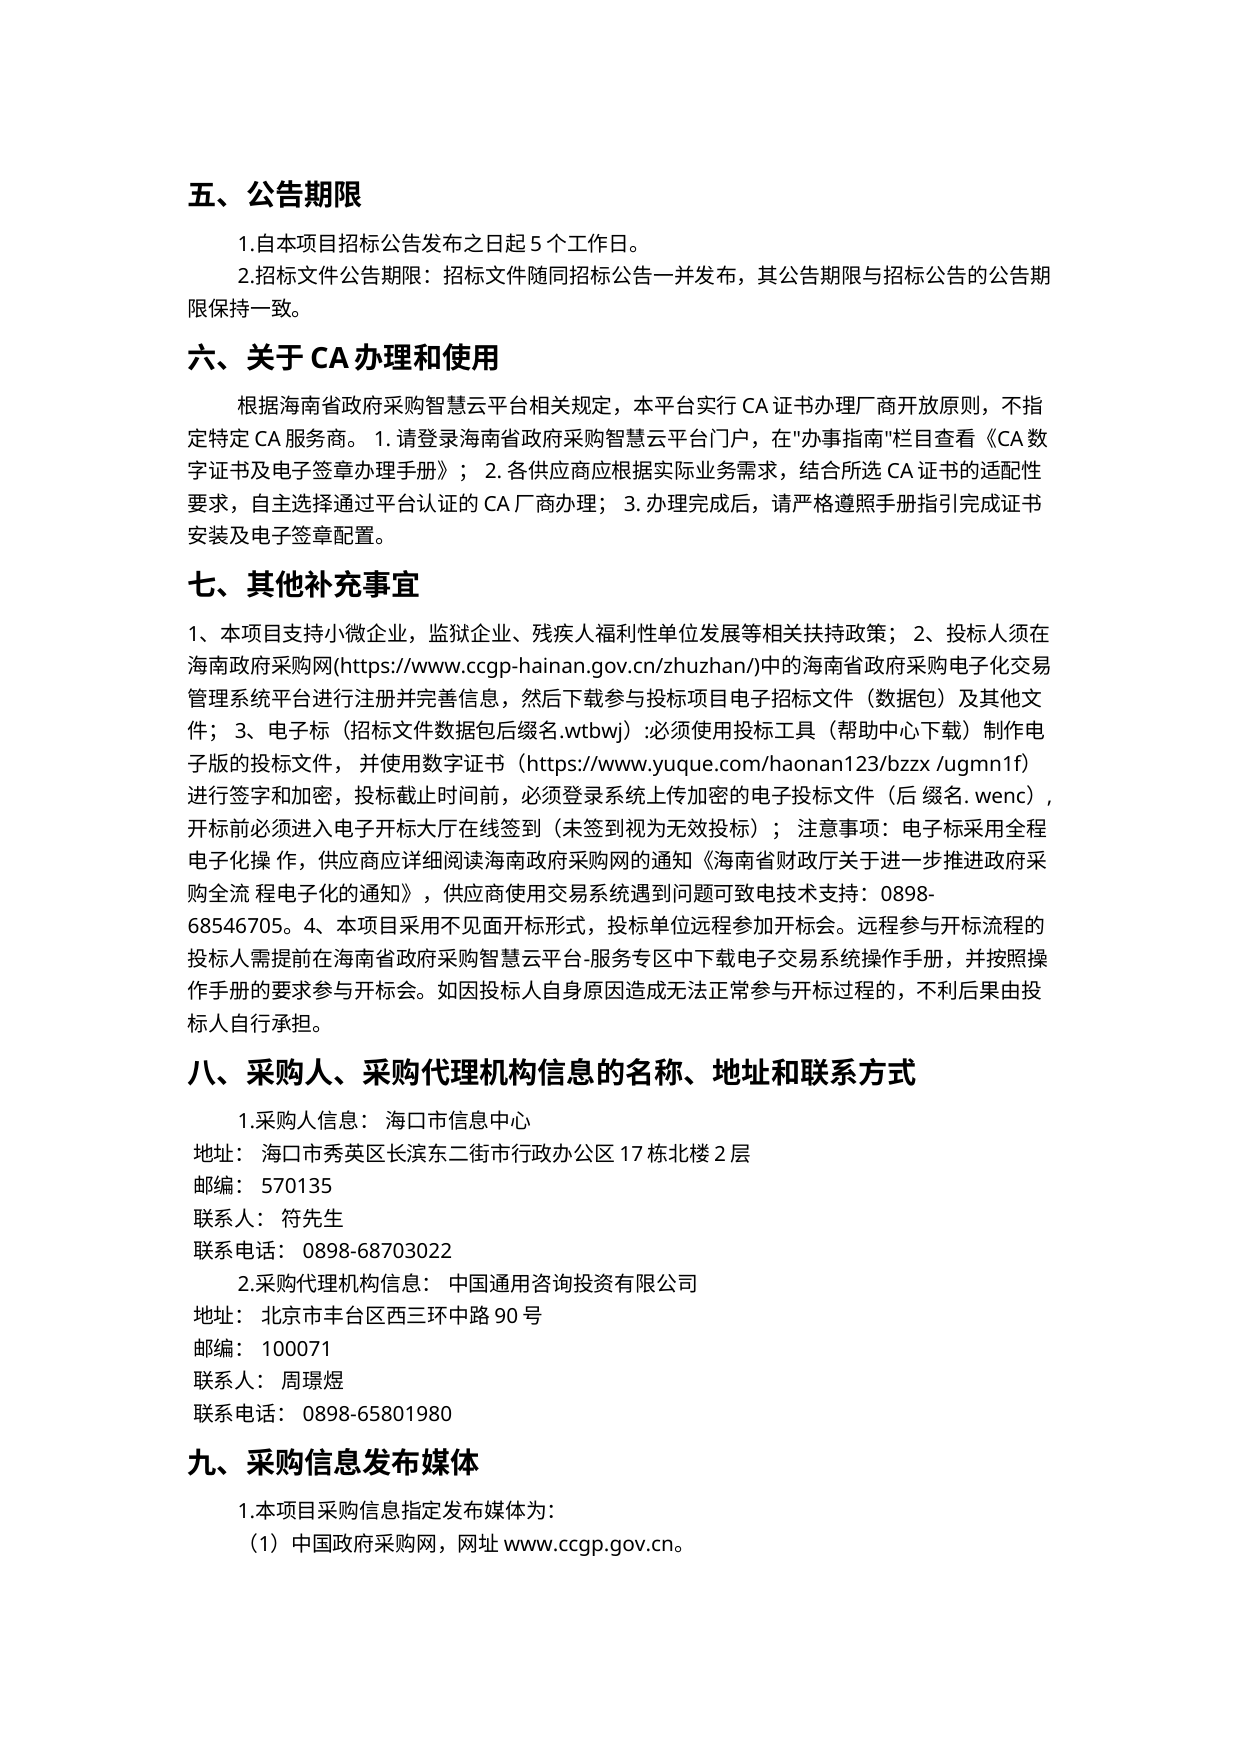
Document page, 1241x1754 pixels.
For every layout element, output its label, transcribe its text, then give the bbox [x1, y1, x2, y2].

text 邮编： 570135 [187, 1169, 1053, 1202]
text 根据海南省政府采购智慧云平台相关规定，本平台实行CA证书办理厂商开放原则，不指定特定CA服务商。 1. 请登录海南省政府采购智慧云平台门户，在"办事指南"栏目查看《CA数字证书及电子签章办理手册》； 2. 各供应商应根据实际业务需求，结合所选CA证书的适配性要求，自主选择通过平台认证的CA厂商办理； 3. 办理完成后，请严格遵照手册指引完成证书安装及电子签章配置。 [187, 389, 1053, 552]
text 1.本项目采购信息指定发布媒体为： [187, 1494, 1053, 1527]
text 八、采购人、采购代理机构信息的名称、地址和联系方式 [187, 1039, 1053, 1104]
text 七、其他补充事宜 [187, 552, 1053, 617]
text 地址： 北京市丰台区西三环中路90号 [187, 1299, 1053, 1332]
text 地址： 海口市秀英区长滨东二街市行政办公区17栋北楼2层 [187, 1137, 1053, 1169]
text 六、关于CA办理和使用 [187, 324, 1053, 389]
text 邮编： 100071 [187, 1332, 1053, 1364]
text 1.自本项目招标公告发布之日起5个工作日。 [187, 227, 1053, 259]
text 五、公告期限 [187, 162, 1053, 227]
text 2.招标文件公告期限：招标文件随同招标公告一并发布，其公告期限与招标公告的公告期限保持一致。 [187, 259, 1053, 324]
text 联系电话： 0898-65801980 [187, 1397, 1053, 1429]
text 联系电话： 0898-68703022 [187, 1234, 1053, 1267]
text 2.采购代理机构信息： 中国通用咨询投资有限公司 [187, 1267, 1053, 1299]
text （1）中国政府采购网，网址www.ccgp.gov.cn。 [187, 1527, 1053, 1559]
text 联系人： 周璟煜 [187, 1364, 1053, 1397]
text 1.采购人信息： 海口市信息中心 [187, 1104, 1053, 1137]
text 联系人： 符先生 [187, 1202, 1053, 1234]
text 九、采购信息发布媒体 [187, 1429, 1053, 1494]
text 1、本项目支持小微企业，监狱企业、残疾人福利性单位发展等相关扶持政策； 2、投标人须在海南政府采购网(https://www.ccgp-hainan.gov.cn/zhuzhan/)中的海南省政府采购电子化交易管理系统平台进行注册并完善信息，然后下载参与投标项目电子招标文件（数据包）及其他文件； 3、电子标（招标文件数据包后缀名.wtbwj）:必须使用投标工具（帮助中心下载）制作电子版的投标文件， 并使用数字证书（https://www.yuque.com/haonan123/bzzx /ugmn1f）进行签字和加密，投标截止时间前，必须登录系统上传加密的电子投标文件（后 缀名. wenc）,开标前必须进入电子开标大厅在线签到（未签到视为无效投标）； 注意事项：电子标采用全程电子化操 作，供应商应详细阅读海南政府采购网的通知《海南省财政厅关于进一步推进政府采购全流 程电子化的通知》，供应商使用交易系统遇到问题可致电技术支持：0898-68546705。4、本项目采用不见面开标形式，投标单位远程参加开标会。远程参与开标流程的投标人需提前在海南省政府采购智慧云平台-服务专区中下载电子交易系统操作手册，并按照操作手册的要求参与开标会。如因投标人自身原因造成无法正常参与开标过程的，不利后果由投标人自行承担。 [187, 617, 1053, 1039]
